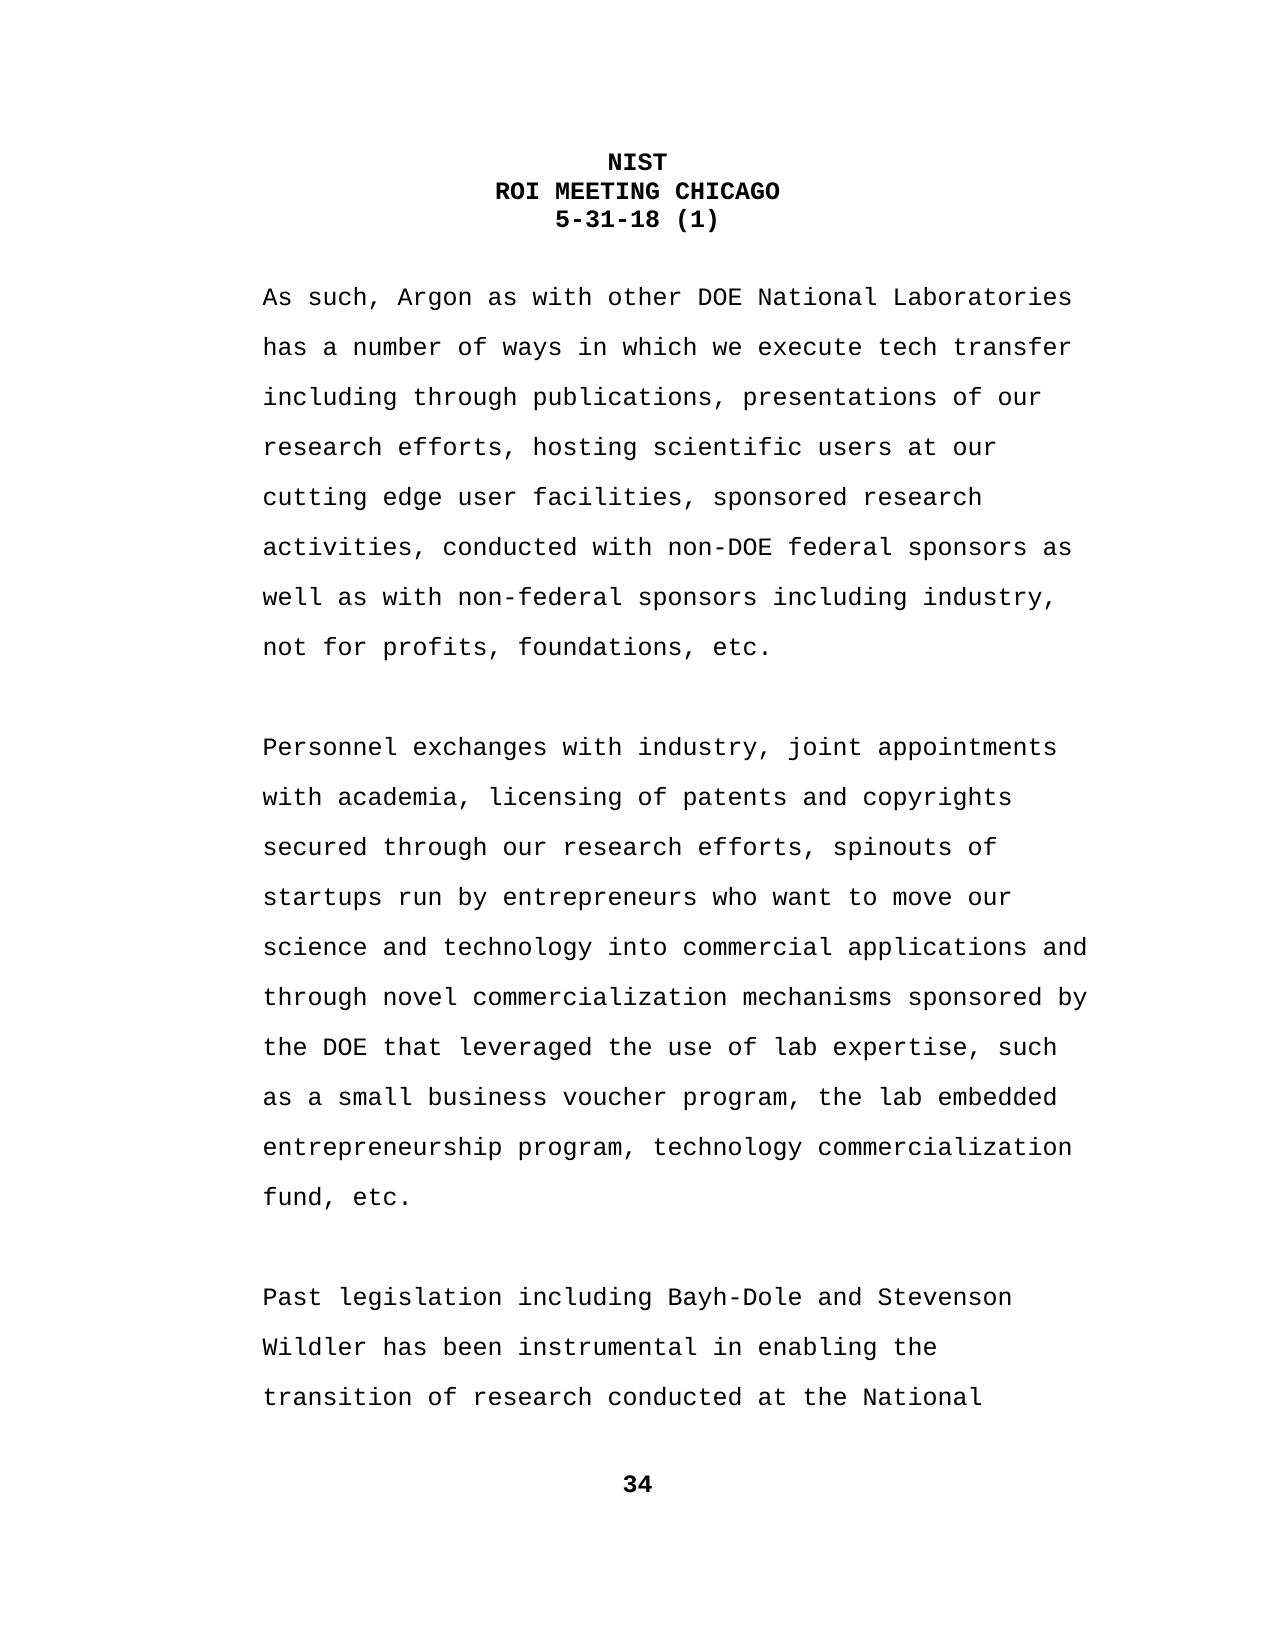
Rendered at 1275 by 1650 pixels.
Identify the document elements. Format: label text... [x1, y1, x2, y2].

text Personnel exchanges with industry, joint appointments with academia, licensing of patents and copyrights secured through our research efforts, spinouts of startups run by entrepreneurs who want to move our science and technology into commercial applications and through novel commercialization mechanisms sponsored by the DOE that leveraged the use of lab expertise, such as a small business voucher program, the lab embedded entrepreneurship program, technology commercialization fund, etc. [187, 713, 1087, 1213]
text As such, Argon as with other DOE National Laboratories has a number of ways in which we execute tech transfer including through publications, presentations of our research efforts, hosting scientific users at our cutting edge user facilities, sponsored research activities, conducted with non-DOE federal sponsors as well as with non-federal sponsors including industry, not for profits, foundations, etc. [187, 263, 1087, 663]
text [187, 1263, 1087, 1413]
